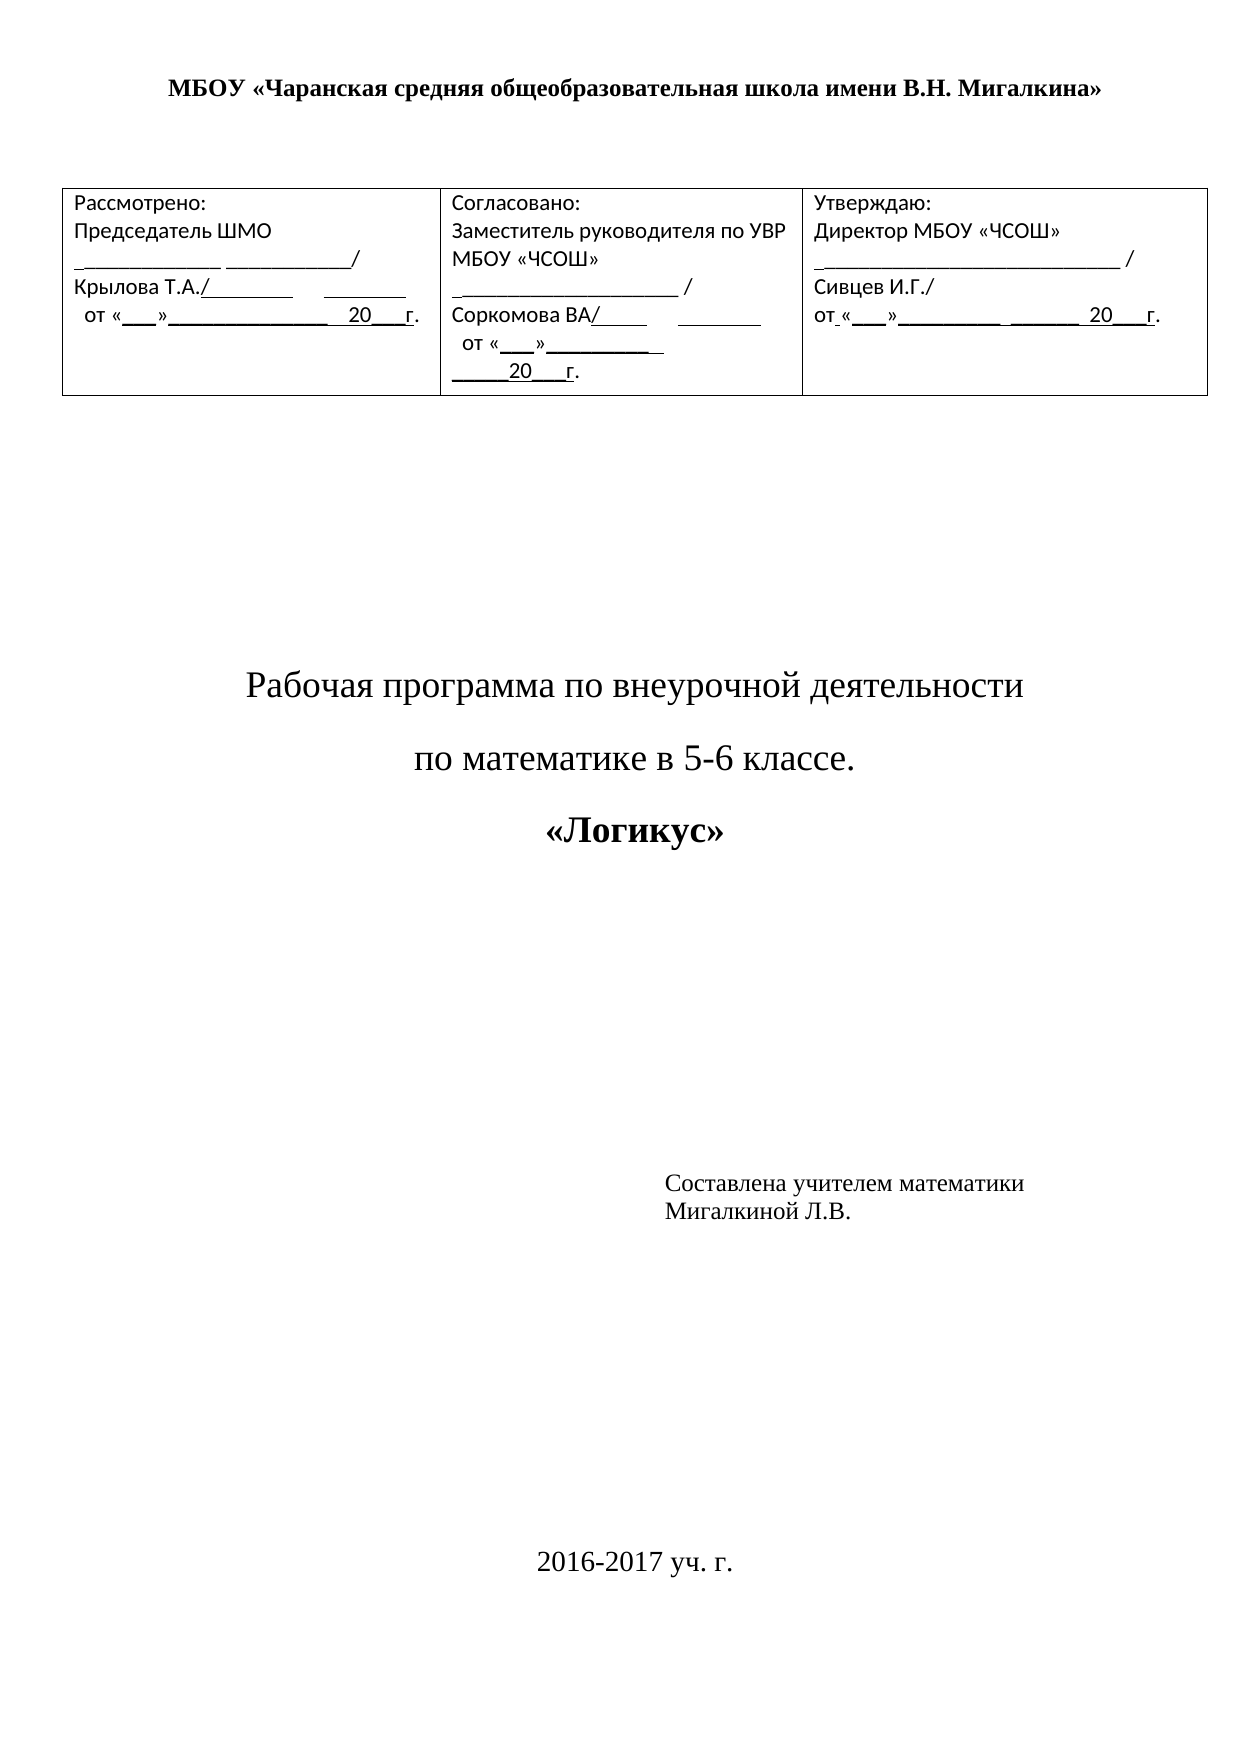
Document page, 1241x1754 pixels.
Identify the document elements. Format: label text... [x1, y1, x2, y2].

table_header Согласовано: Заместитель руководителя по УВР МБОУ «ЧСОШ» ___________________ / Соркомова ВА/ от «___»_________ _____20___г. [441, 189, 802, 395]
text Составлена учителем математики [664, 1168, 1196, 1196]
text 2016-2017 уч. г. [74, 1544, 1196, 1578]
text Рабочая программа по внеурочной деятельности [74, 663, 1196, 706]
text МБОУ «Чаранская средняя общеобразовательная школа имени В.Н. Мигалкина» [74, 73, 1196, 102]
text по математике в 5-6 классе. [74, 735, 1196, 778]
table_header Утверждаю: Директор МБОУ «ЧСОШ» __________________________ / Сивцев И.Г./ от «___»_________ ______ 20___г. [803, 189, 1207, 395]
table_header Рассмотрено: Председатель ШМО ____________ ___________/ Крылова Т.А./ от «___»______________ 20___г. [63, 189, 440, 395]
text Мигалкиной Л.В. [664, 1196, 1196, 1225]
text «Логикус» [74, 807, 1196, 850]
